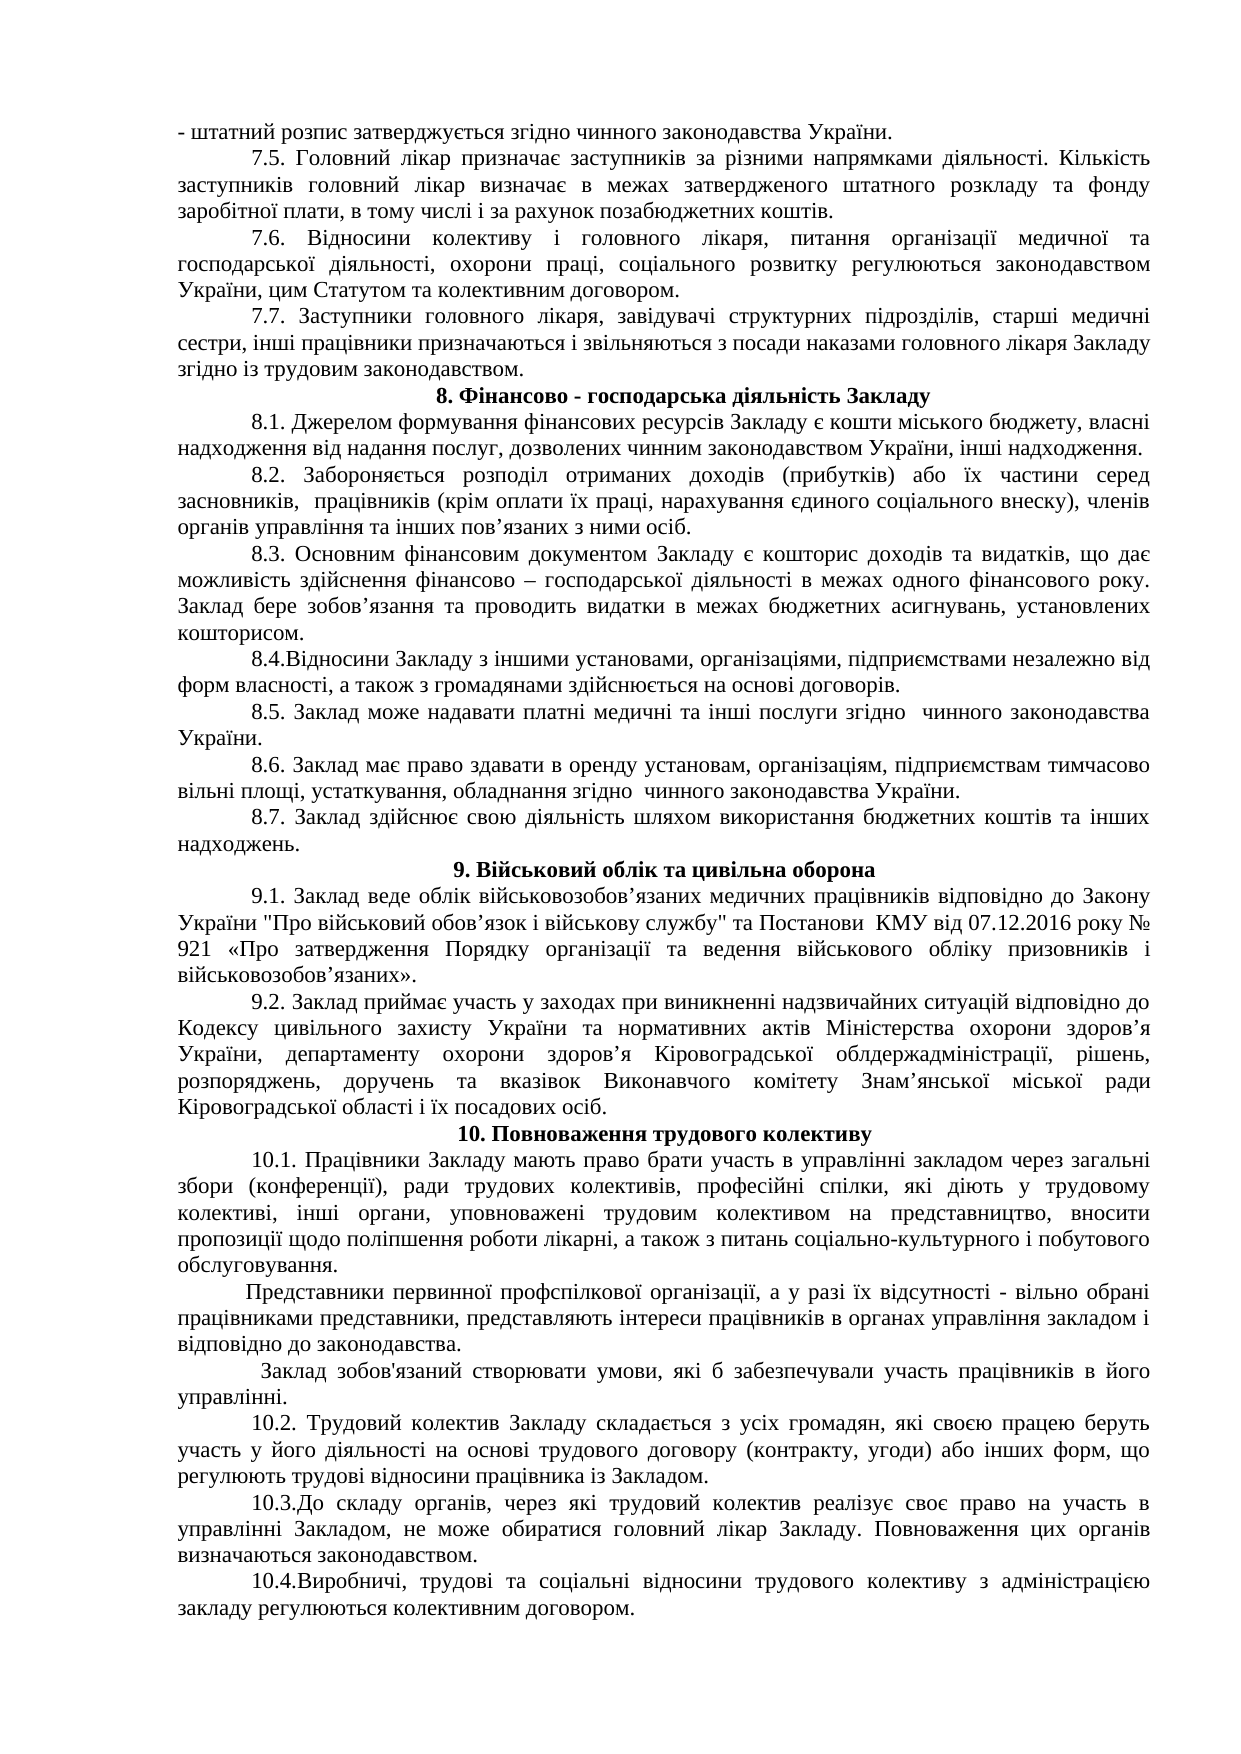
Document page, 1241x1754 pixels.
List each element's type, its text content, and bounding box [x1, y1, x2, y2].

text 8. Фінансово - господарська діяльність Закладу [215, 382, 1152, 408]
text 10.4.Виробничі, трудові та соціальні відносини трудового колективу з адміністрацією закладу регулюються колективним договором. [177, 1568, 1152, 1620]
text 8.7. Заклад здійснює свою діяльність шляхом використання бюджетних коштів та інших надходжень. [177, 803, 1152, 856]
text 9. Військовий облік та цивільна оборона [177, 856, 1152, 882]
text 7.7. Заступники головного лікаря, завідувачі структурних підрозділів, старші медичні сестри, інші працівники призначаються і звільняються з посади наказами головного лікаря Закладу згідно із трудовим законодавством. [177, 303, 1152, 382]
text 8.3. Основним фінансовим документом Закладу є кошторис доходів та видатків, що дає можливість здійснення фінансово – господарської діяльності в межах одного фінансового року. Заклад бере зобов’язання та проводить видатки в межах бюджетних асигнувань, установлених кошторисом. [177, 540, 1152, 645]
text 8.2. Забороняється розподіл отриманих доходів (прибутків) або їх частини серед засновників, працівників (крім оплати їх праці, нарахування єдиного соціального внеску), членів органів управління та інших пов’язаних з ними осіб. [177, 461, 1152, 540]
text 7.5. Головний лікар призначає заступників за різними напрямками діяльності. Кількість заступників головний лікар визначає в межах затвердженого штатного розкладу та фонду заробітної плати, в тому числі і за рахунок позабюджетних коштів. [177, 144, 1152, 223]
text 10.3.До складу органів, через які трудовий колектив реалізує своє право на участь в управлінні Закладом, не може обиратися головний лікар Закладу. Повноваження цих органів визначаються законодавством. [177, 1488, 1152, 1568]
text 9.2. Заклад приймає участь у заходах при виникненні надзвичайних ситуацій відповідно до Кодексу цивільного захисту України та нормативних актів Міністерства охорони здоров’я України, департаменту охорони здоров’я Кіровоградської облдержадміністрації, рішень, розпоряджень, доручень та вказівок Виконавчого комітету Знам’янської міської ради Кіровоградської області і їх посадових осіб. [177, 988, 1152, 1119]
text Представники первинної профспілкової організації, а у разі їх відсутності - вільно обрані працівниками представники, представляють інтереси працівників в органах управління закладом і відповідно до законодавства. [177, 1278, 1152, 1357]
text 8.1. Джерелом формування фінансових ресурсів Закладу є кошти міського бюджету, власні надходження від надання послуг, дозволених чинним законодавством України, інші надходження. [177, 408, 1152, 461]
text 10.2. Трудовий колектив Закладу складається з усіх громадян, які своєю працею беруть участь у його діяльності на основі трудового договору (контракту, угоди) або інших форм, що регулюють трудові відносини працівника із Закладом. [177, 1409, 1152, 1488]
text Заклад зобов'язаний створювати умови, які б забезпечували участь працівників в його управлінні. [177, 1357, 1152, 1409]
text 8.4.Відносини Закладу з іншими установами, організаціями, підприємствами незалежно від форм власності, а також з громадянами здійснюється на основі договорів. [177, 645, 1152, 698]
text 10.1. Працівники Закладу мають право брати участь в управлінні закладом через загальні збори (конференції), ради трудових колективів, професійні спілки, які діють у трудовому колективі, інші органи, уповноважені трудовим колективом на представництво, вносити пропозиції щодо поліпшення роботи лікарні, а також з питань соціально-культурного і побутового обслуговування. [177, 1146, 1152, 1278]
text 8.6. Заклад має право здавати в оренду установам, організаціям, підприємствам тимчасово вільні площі, устаткування, обладнання згідно чинного законодавства України. [177, 751, 1152, 803]
text 8.5. Заклад може надавати платні медичні та інші послуги згідно чинного законодавства України. [177, 698, 1152, 751]
text 9.1. Заклад веде облік військовозобов’язаних медичних працівників відповідно до Закону України "Про військовий обов’язок і військову службу" та Постанови КМУ від 07.12.2016 року № 921 «Про затвердження Порядку організації та ведення військового обліку призовників і військовозобов’язаних». [177, 882, 1152, 988]
text - штатний розпис затверджується згідно чинного законодавства України. [177, 118, 1152, 144]
text 10. Повноваження трудового колективу [177, 1119, 1152, 1146]
text 7.6. Відносини колективу і головного лікаря, питання організації медичної та господарської діяльності, охорони праці, соціального розвитку регулюються законодавством України, цим Статутом та колективним договором. [177, 223, 1152, 303]
